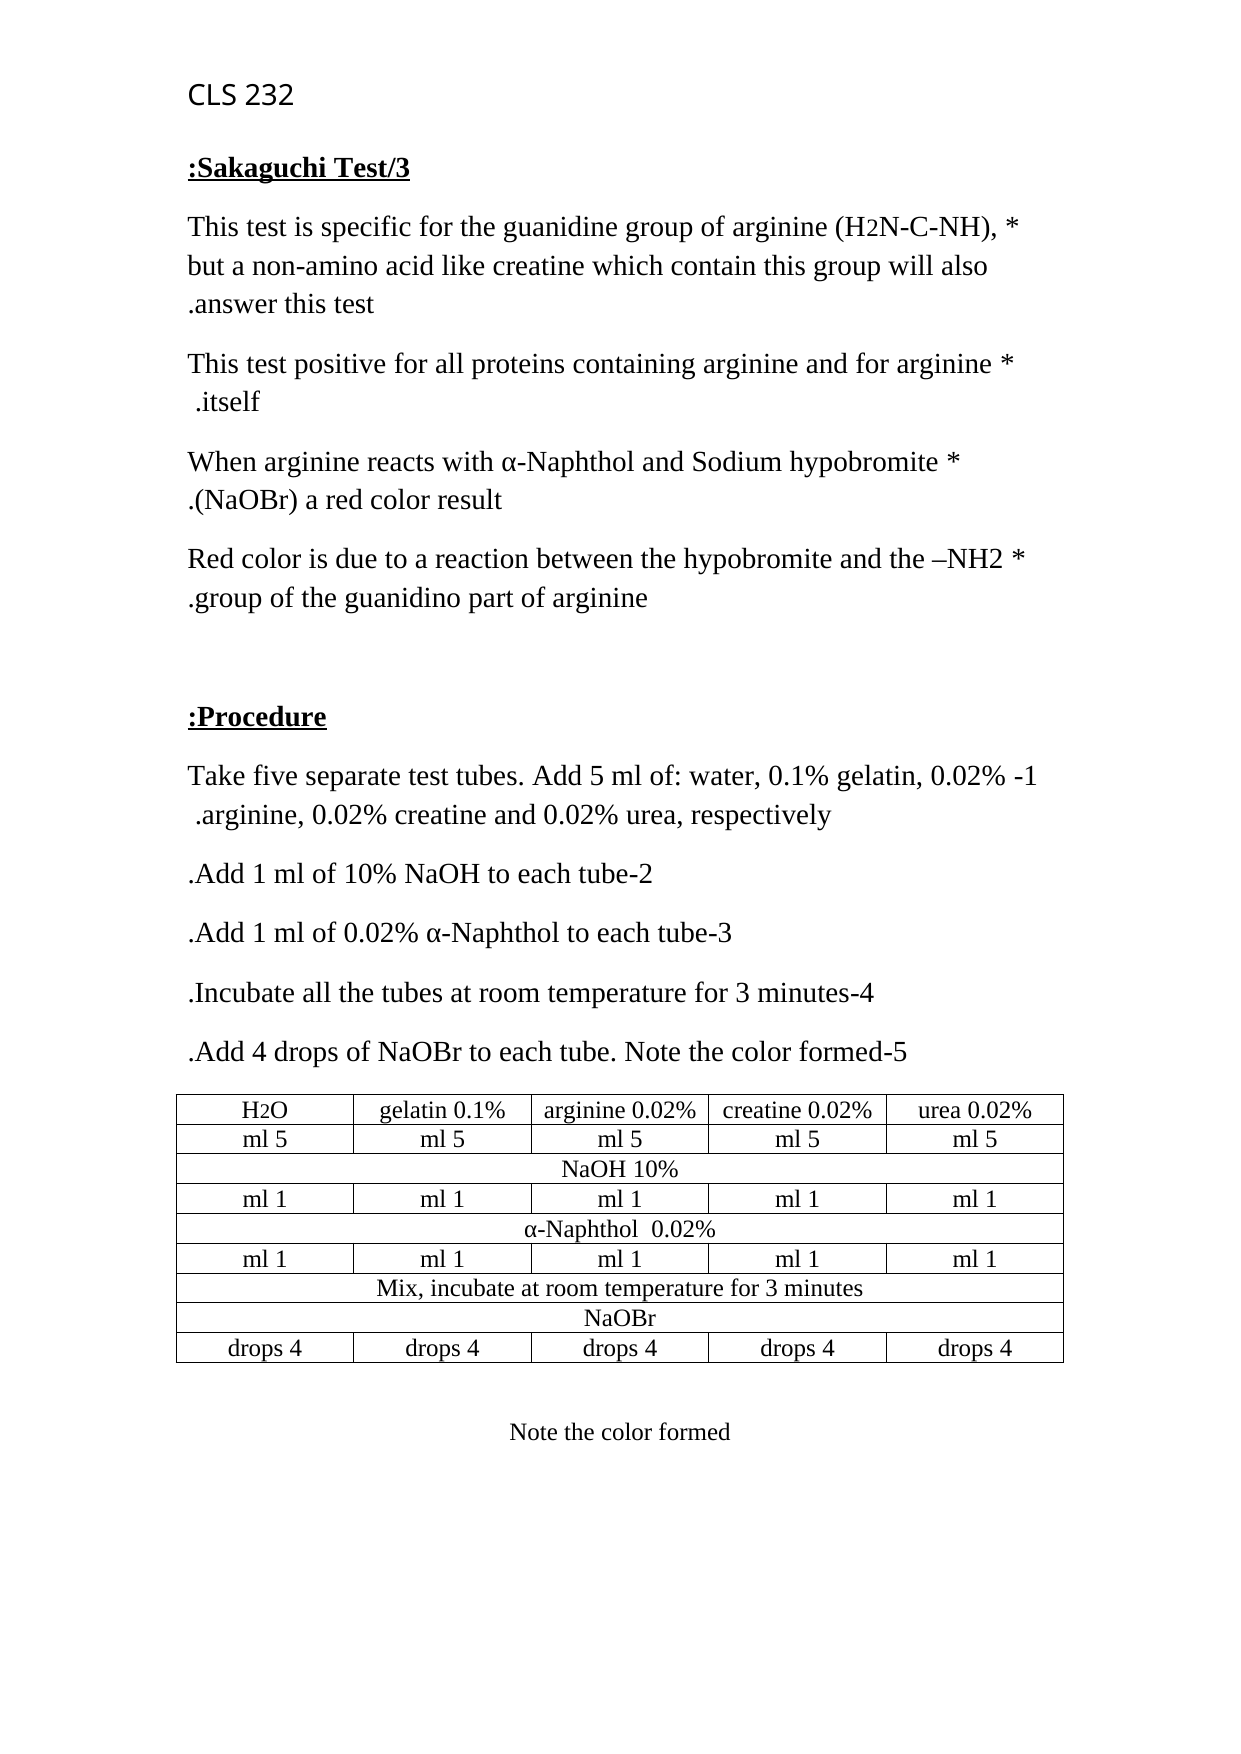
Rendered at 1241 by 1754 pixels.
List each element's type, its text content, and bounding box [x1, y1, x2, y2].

table_cell 1 ml [709, 1184, 886, 1213]
table_cell 1 ml [354, 1184, 531, 1213]
text Procedure: [187, 699, 1053, 732]
table_cell 1 ml [887, 1244, 1063, 1272]
table_cell 1 ml [532, 1244, 708, 1272]
text 1-Take five separate test tubes. Add 5 ml of: water, 0.1% gelatin, 0.02% arginine, 0.02% creatine and 0.02% urea, respectively. [187, 758, 1053, 830]
text 2-Add 1 ml of 10% NaOH to each tube. [187, 856, 1053, 890]
text *When arginine reacts with α-Naphthol and Sodium hypobromite (NaOBr) a red color result. [187, 444, 1053, 516]
table_cell Mix, incubate at room temperature for 3 minutes [177, 1274, 1063, 1302]
table_header 0.1% gelatin [354, 1095, 531, 1123]
table_cell 5 ml [354, 1125, 531, 1153]
table_cell 5 ml [709, 1125, 886, 1153]
table_cell 5 ml [887, 1125, 1063, 1153]
table_header 0.02% arginine [532, 1095, 708, 1123]
text *Red color is due to a reaction between the hypobromite and the –NH2 group of the guanidino part of arginine. [187, 542, 1053, 614]
table_cell 4 drops [709, 1333, 886, 1362]
table_cell 5 ml [532, 1125, 708, 1153]
table_cell 1 ml [177, 1244, 353, 1272]
table_cell 1 ml [354, 1244, 531, 1272]
table_header 0.02% creatine [709, 1095, 886, 1123]
text 4-Incubate all the tubes at room temperature for 3 minutes. [187, 975, 1053, 1008]
text 3-Add 1 ml of 0.02% α-Naphthol to each tube. [187, 916, 1053, 949]
text 3/Sakaguchi Test: [187, 150, 1053, 183]
table_cell 4 drops [354, 1333, 531, 1362]
table_cell 4 drops [887, 1333, 1063, 1362]
table_cell 0.02% α-Naphthol [177, 1214, 1063, 1243]
table_cell 1 ml [177, 1184, 353, 1213]
table_cell 5 ml [177, 1125, 353, 1153]
text *This test positive for all proteins containing arginine and for arginine itself. [187, 346, 1053, 418]
table_cell 4 drops [532, 1333, 708, 1362]
table_cell 1 ml [887, 1184, 1063, 1213]
table_header 0.02% urea [887, 1095, 1063, 1123]
table_cell NaOBr [177, 1303, 1063, 1332]
table_cell 1 ml [532, 1184, 708, 1213]
table_cell 1 ml [709, 1244, 886, 1272]
text Note the color formed [187, 1417, 1053, 1446]
text 5-Add 4 drops of NaOBr to each tube. Note the color formed. [187, 1034, 1053, 1068]
table_header H2O [177, 1095, 353, 1123]
text *This test is specific for the guanidine group of arginine (H2N-C-NH), but a non-amino acid like creatine which contain this group will also answer this test. [187, 209, 1053, 320]
table_cell 4 drops [177, 1333, 353, 1362]
table_cell 10% NaOH [177, 1154, 1063, 1183]
